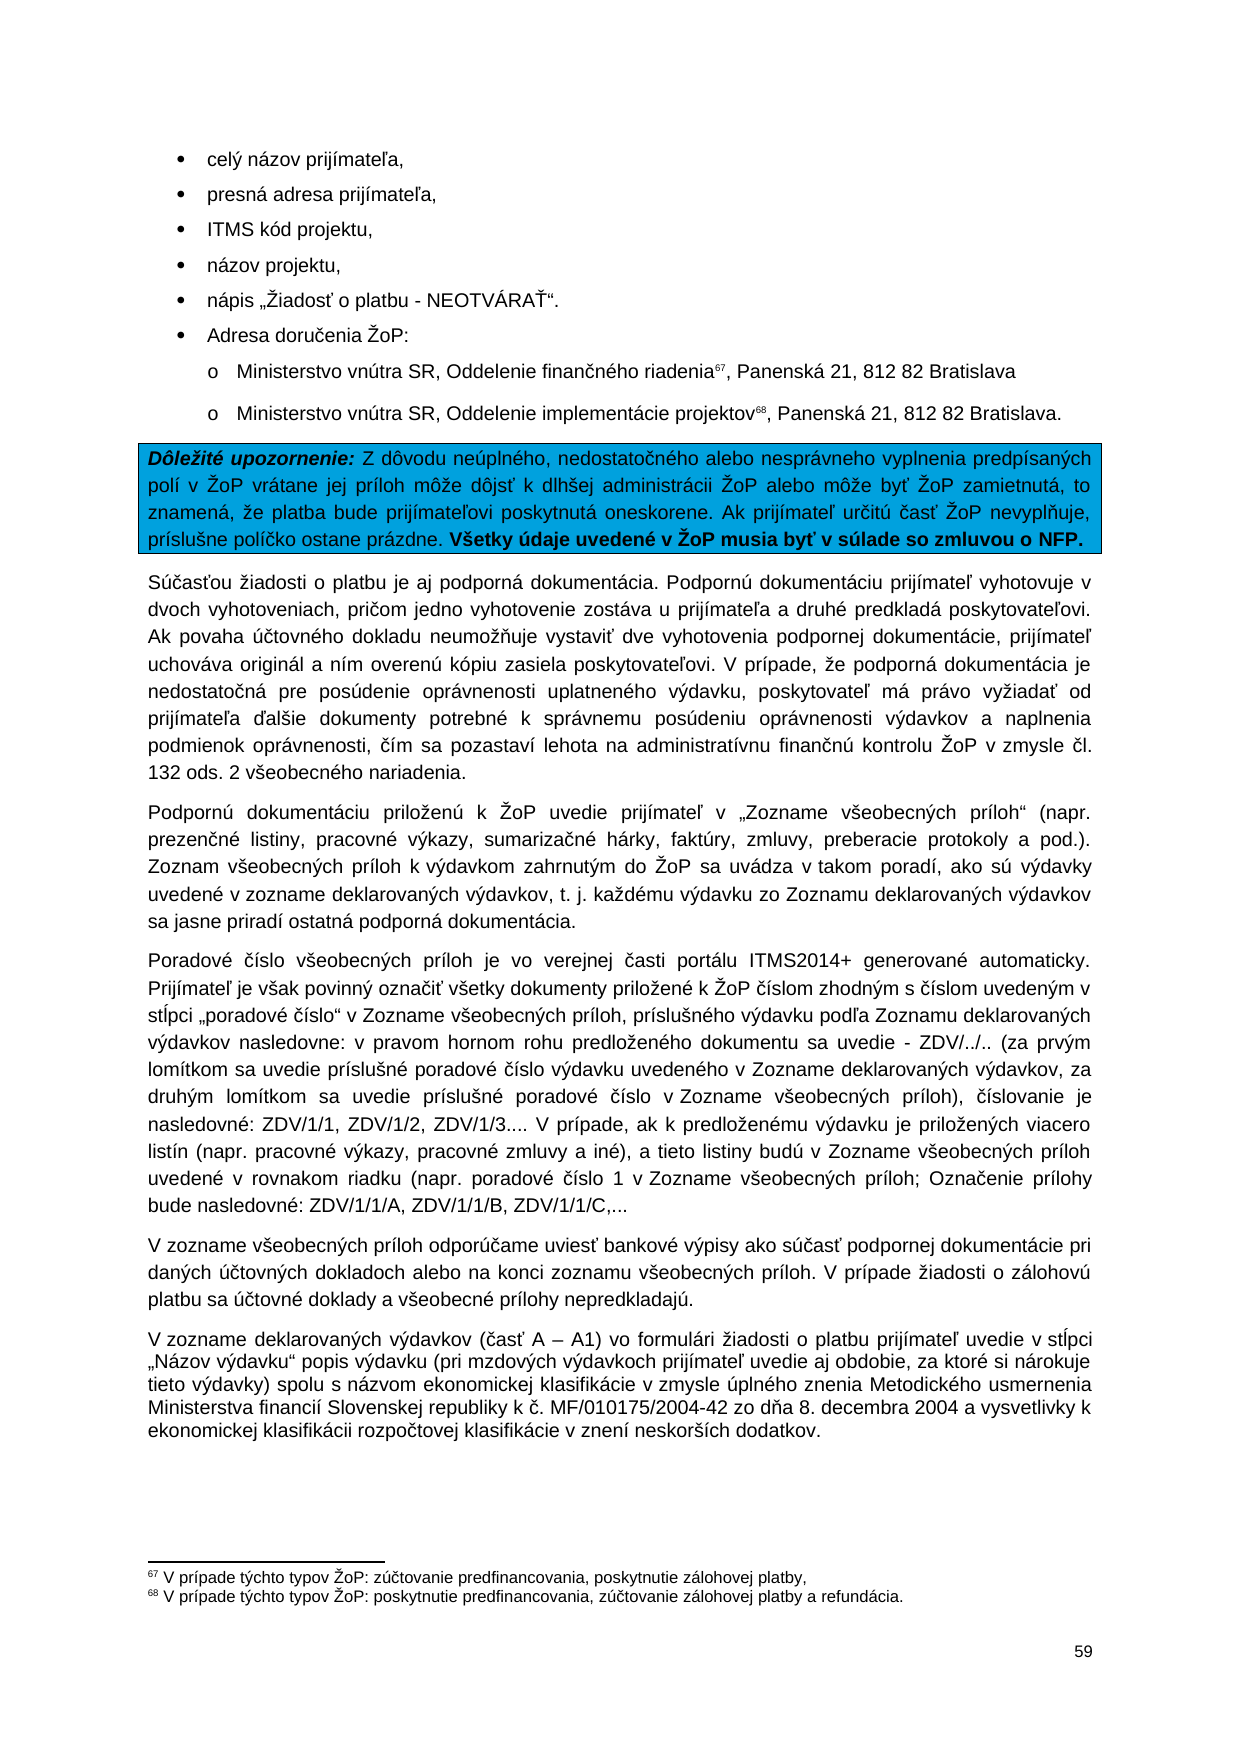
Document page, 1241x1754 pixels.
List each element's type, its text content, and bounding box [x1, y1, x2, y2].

text presná adresa prijímateľa, [177, 183, 1092, 206]
text V zozname všeobecných príloh odporúčame uviesť bankové výpisy ako súčasť podpornej dokumentácie pri daných účtovných dokladoch alebo na konci zoznamu všeobecných príloh. V prípade žiadosti o zálohovú platbu sa účtovné doklady a všeobecné prílohy nepredkladajú. [148, 1234, 1092, 1311]
text ITMS kód projektu, [177, 218, 1092, 241]
text Podpornú dokumentáciu priloženú k ŽoP uvedie prijímateľ v „Zozname všeobecných príloh“ (napr. prezenčné listiny, pracovné výkazy, sumarizačné hárky, faktúry, zmluvy, preberacie protokoly a pod.). Zoznam všeobecných príloh k výdavkom zahrnutým do ŽoP sa uvádza v takom poradí, ako sú výdavky uvedené v zozname deklarovaných výdavkov, t. j. každému výdavku zo Zoznamu deklarovaných výdavkov sa jasne priradí ostatná podporná dokumentácia. [148, 801, 1092, 932]
text V zozname deklarovaných výdavkov (časť A – A1) vo formulári žiadosti o platbu prijímateľ uvedie v stĺpci „Názov výdavku“ popis výdavku (pri mzdových výdavkoch prijímateľ uvedie aj obdobie, za ktoré si nárokuje tieto výdavky) spolu s názvom ekonomickej klasifikácie v zmysle úplného znenia Metodického usmernenia Ministerstva financií Slovenskej republiky k č. MF/010175/2004-42 zo dňa 8. decembra 2004 a vysvetlivky k ekonomickej klasifikácii rozpočtovej klasifikácie v znení neskorších dodatkov. [148, 1328, 1092, 1441]
list Ministerstvo vnútra SR, Oddelenie implementácie projektov, Panenská 21, 812 82 Bratislava. [207, 401, 1092, 426]
list Ministerstvo vnútra SR, Oddelenie finančného riadenia, Panenská 21, 812 82 Bratislava [207, 359, 1092, 384]
text celý názov prijímateľa, [177, 148, 1092, 171]
text Súčasťou žiadosti o platbu je aj podporná dokumentácia. Podpornú dokumentáciu prijímateľ vyhotovuje v dvoch vyhotoveniach, pričom jedno vyhotovenie zostáva u prijímateľa a druhé predkladá poskytovateľovi. Ak povaha účtovného dokladu neumožňuje vystaviť dve vyhotovenia podpornej dokumentácie, prijímateľ uchováva originál a ním overenú kópiu zasiela poskytovateľovi. V prípade, že podporná dokumentácia je nedostatočná pre posúdenie oprávnenosti uplatneného výdavku, poskytovateľ má právo vyžiadať od prijímateľa ďalšie dokumenty potrebné k správnemu posúdeniu oprávnenosti výdavkov a naplnenia podmienok oprávnenosti, čím sa pozastaví lehota na administratívnu finančnú kontrolu ŽoP v zmysle čl. 132 ods. 2 všeobecného nariadenia. [148, 571, 1092, 784]
text nápis „Žiadosť o platbu - NEOTVÁRAŤ“. [177, 289, 1092, 312]
text Adresa doručenia ŽoP: [177, 324, 1092, 347]
text názov projektu, [177, 254, 1092, 276]
text Dôležité upozornenie: Z dôvodu neúplného, nedostatočného alebo nesprávneho vyplnenia predpísaných polí v ŽoP vrátane jej príloh môže dôjsť k dlhšej administrácii ŽoP alebo môže byť ŽoP zamietnutá, to znamená, že platba bude prijímateľovi poskytnutá oneskorene. Ak prijímateľ určitú časť ŽoP nevyplňuje, príslušne políčko ostane prázdne. Všetky údaje uvedené v ŽoP musia byť v súlade so zmluvou o NFP. [139, 444, 1101, 553]
text Poradové číslo všeobecných príloh je vo verejnej časti portálu ITMS2014+ generované automaticky. Prijímateľ je však povinný označiť všetky dokumenty priložené k ŽoP číslom zhodným s číslom uvedeným v stĺpci „poradové číslo“ v Zozname všeobecných príloh, príslušného výdavku podľa Zoznamu deklarovaných výdavkov nasledovne: v pravom hornom rohu predloženého dokumentu sa uvedie - ZDV/../.. (za prvým lomítkom sa uvedie príslušné poradové číslo výdavku uvedeného v Zozname deklarovaných výdavkov, za druhým lomítkom sa uvedie príslušné poradové číslo v Zozname všeobecných príloh), číslovanie je nasledovné: ZDV/1/1, ZDV/1/2, ZDV/1/3.... V prípade, ak k predloženému výdavku je priložených viacero listín (napr. pracovné výkazy, pracovné zmluvy a iné), a tieto listiny budú v Zozname všeobecných príloh uvedené v rovnakom riadku (napr. poradové číslo 1 v Zozname všeobecných príloh; Označenie prílohy bude nasledovné: ZDV/1/1/A, ZDV/1/1/B, ZDV/1/1/C,... [148, 949, 1092, 1217]
